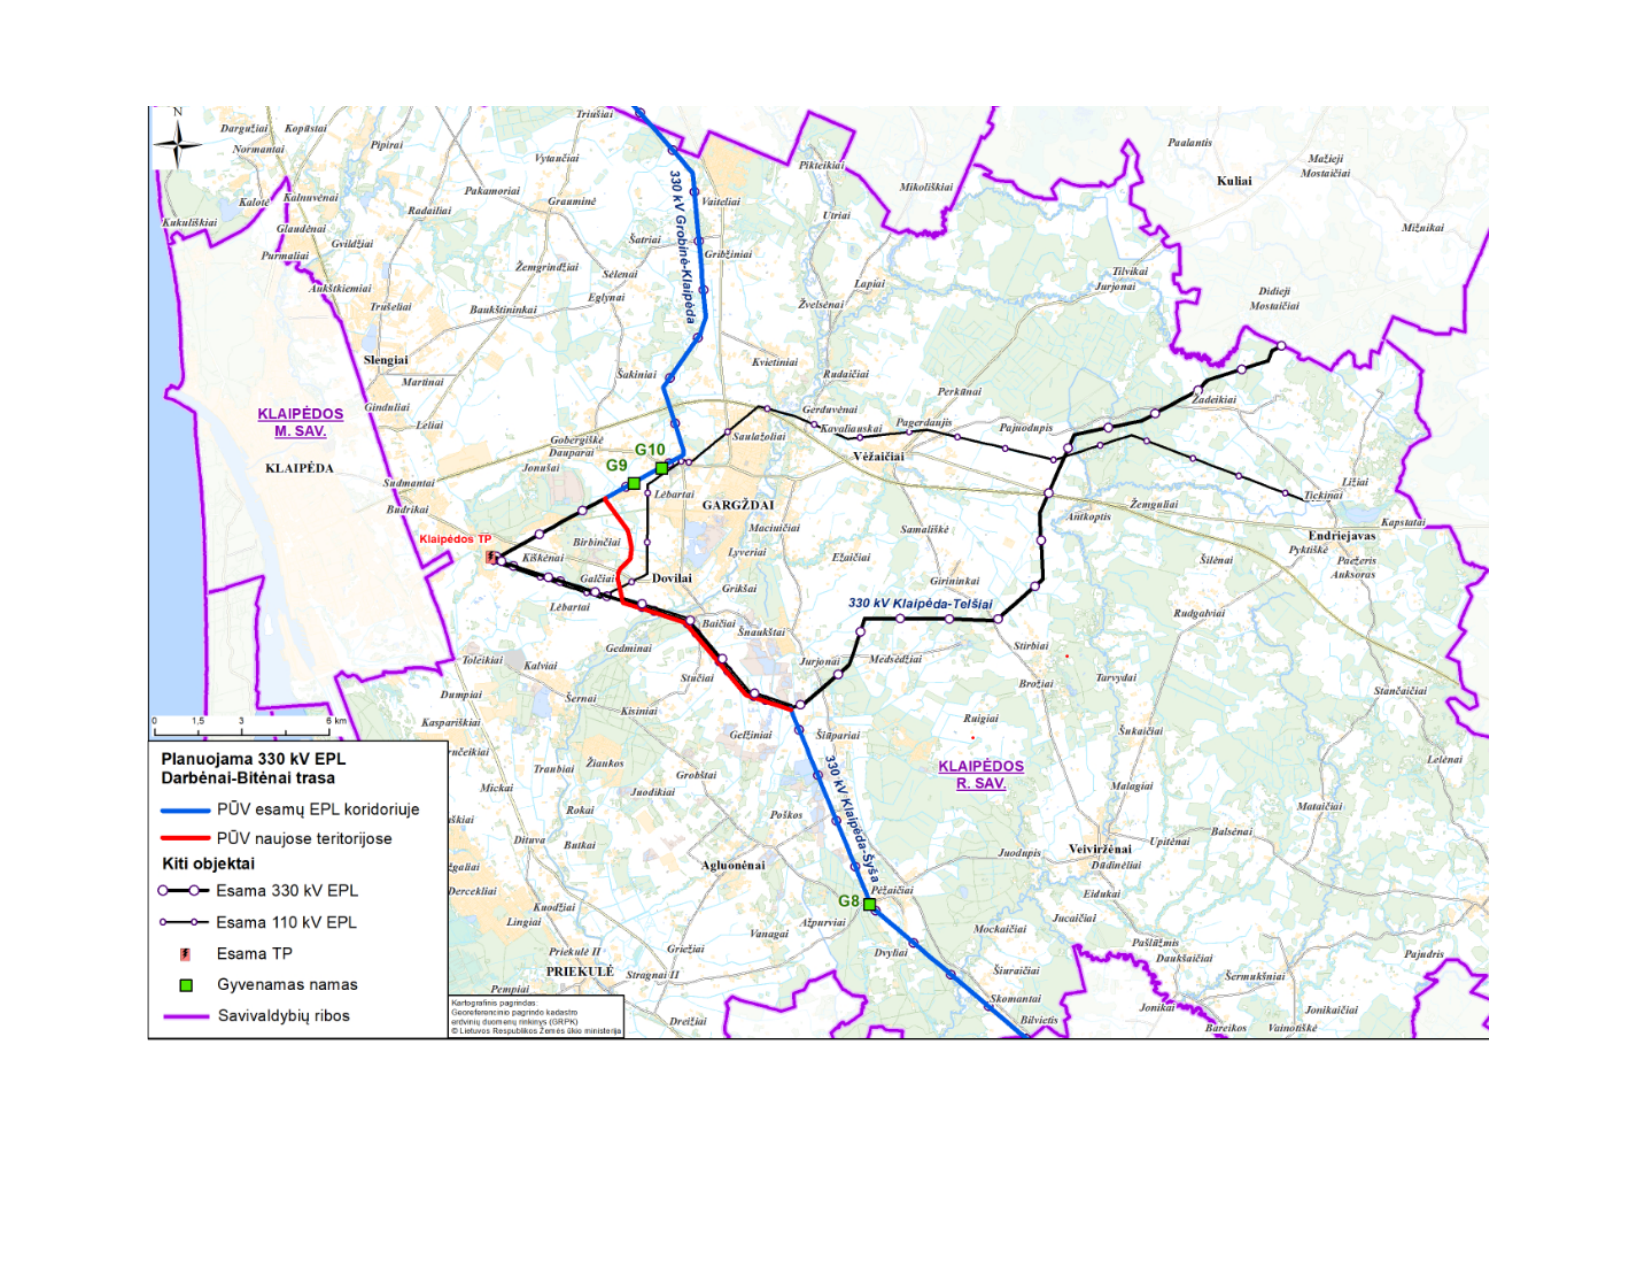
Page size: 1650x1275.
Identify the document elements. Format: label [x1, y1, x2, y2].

picture [147, 106, 1489, 1044]
